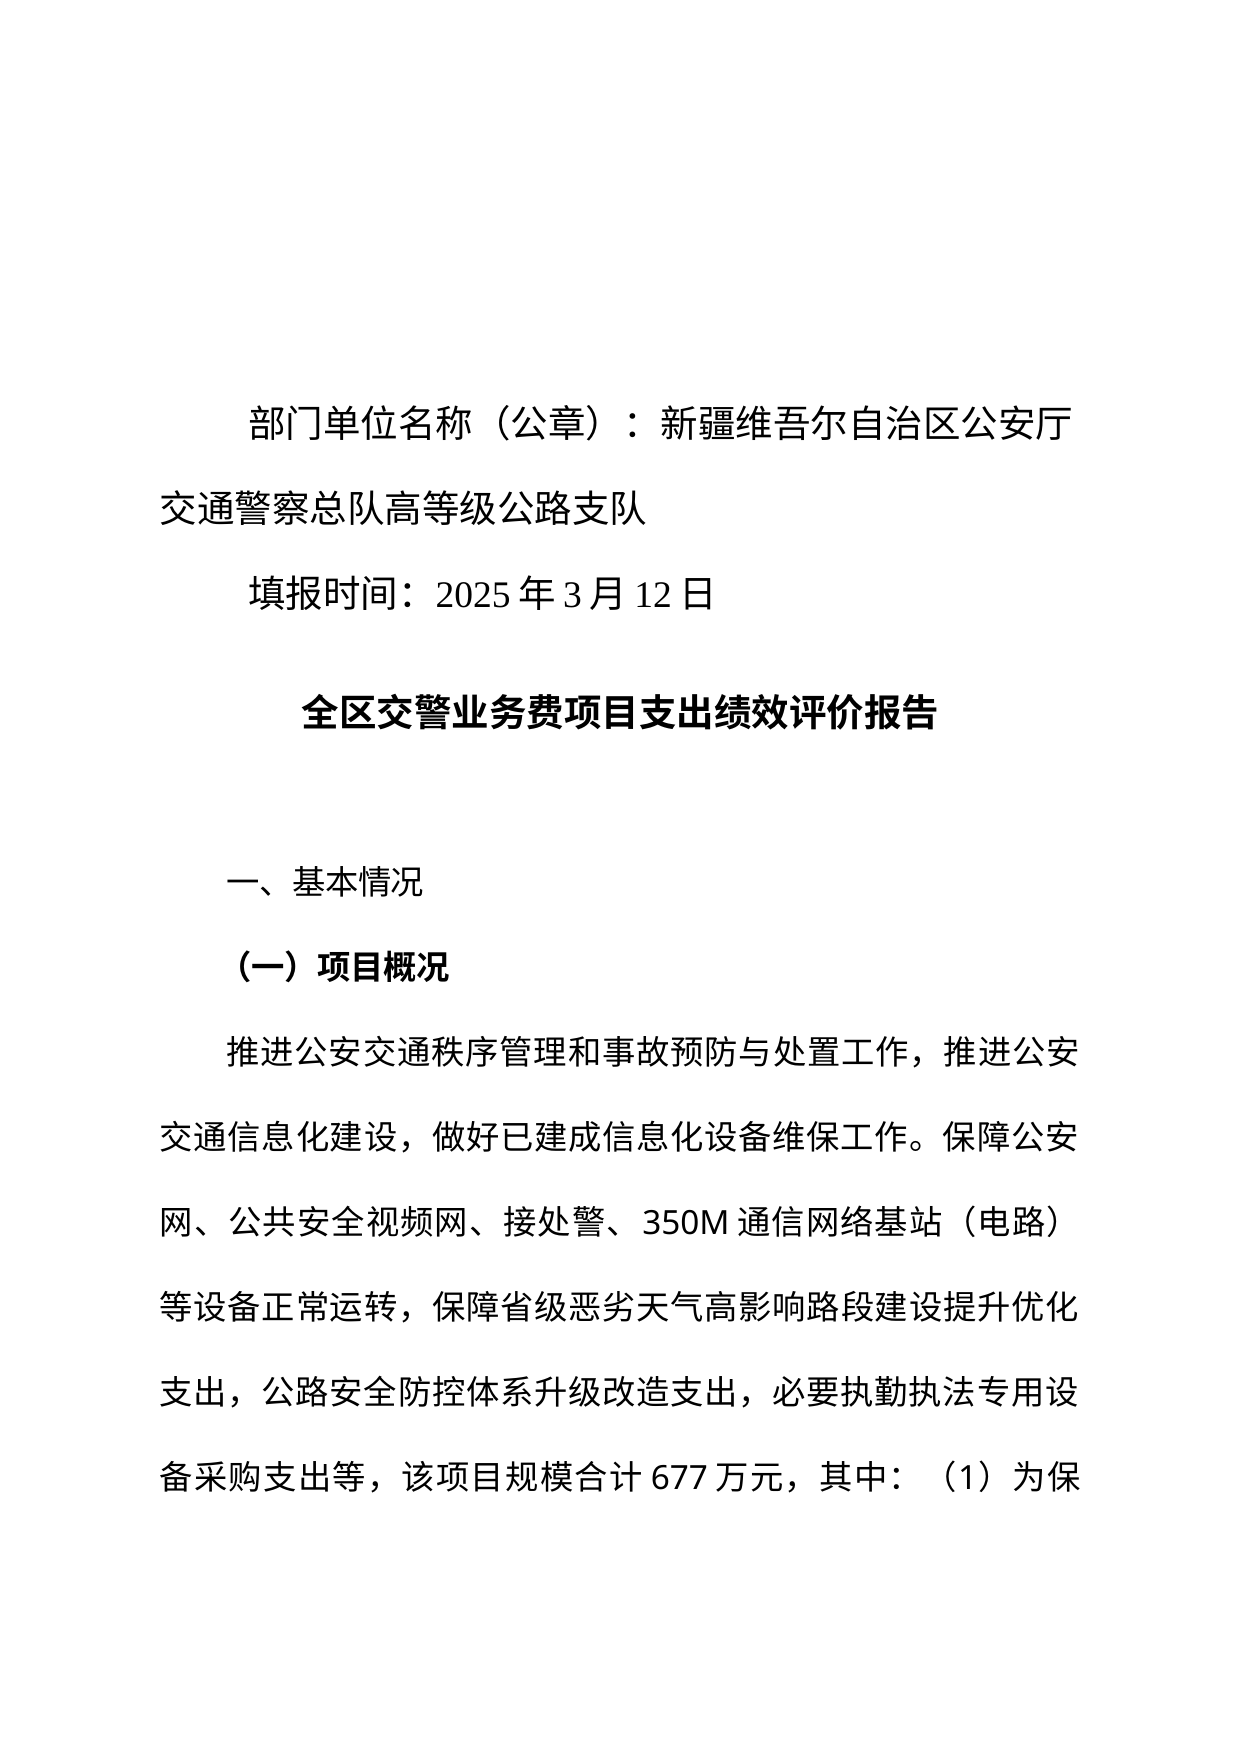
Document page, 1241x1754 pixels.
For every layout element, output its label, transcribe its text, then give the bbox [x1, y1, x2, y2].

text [159, 1008, 1081, 1518]
text 一、基本情况 [159, 838, 1081, 923]
text 填报时间：2025年3月12日 [159, 549, 1081, 634]
text 全区交警业务费项目支出绩效评价报告 [159, 668, 1081, 753]
text 部门单位名称（公章）：新疆维吾尔自治区公安厅交通警察总队高等级公路支队 [159, 379, 1081, 549]
text （一）项目概况 [159, 923, 1081, 1008]
